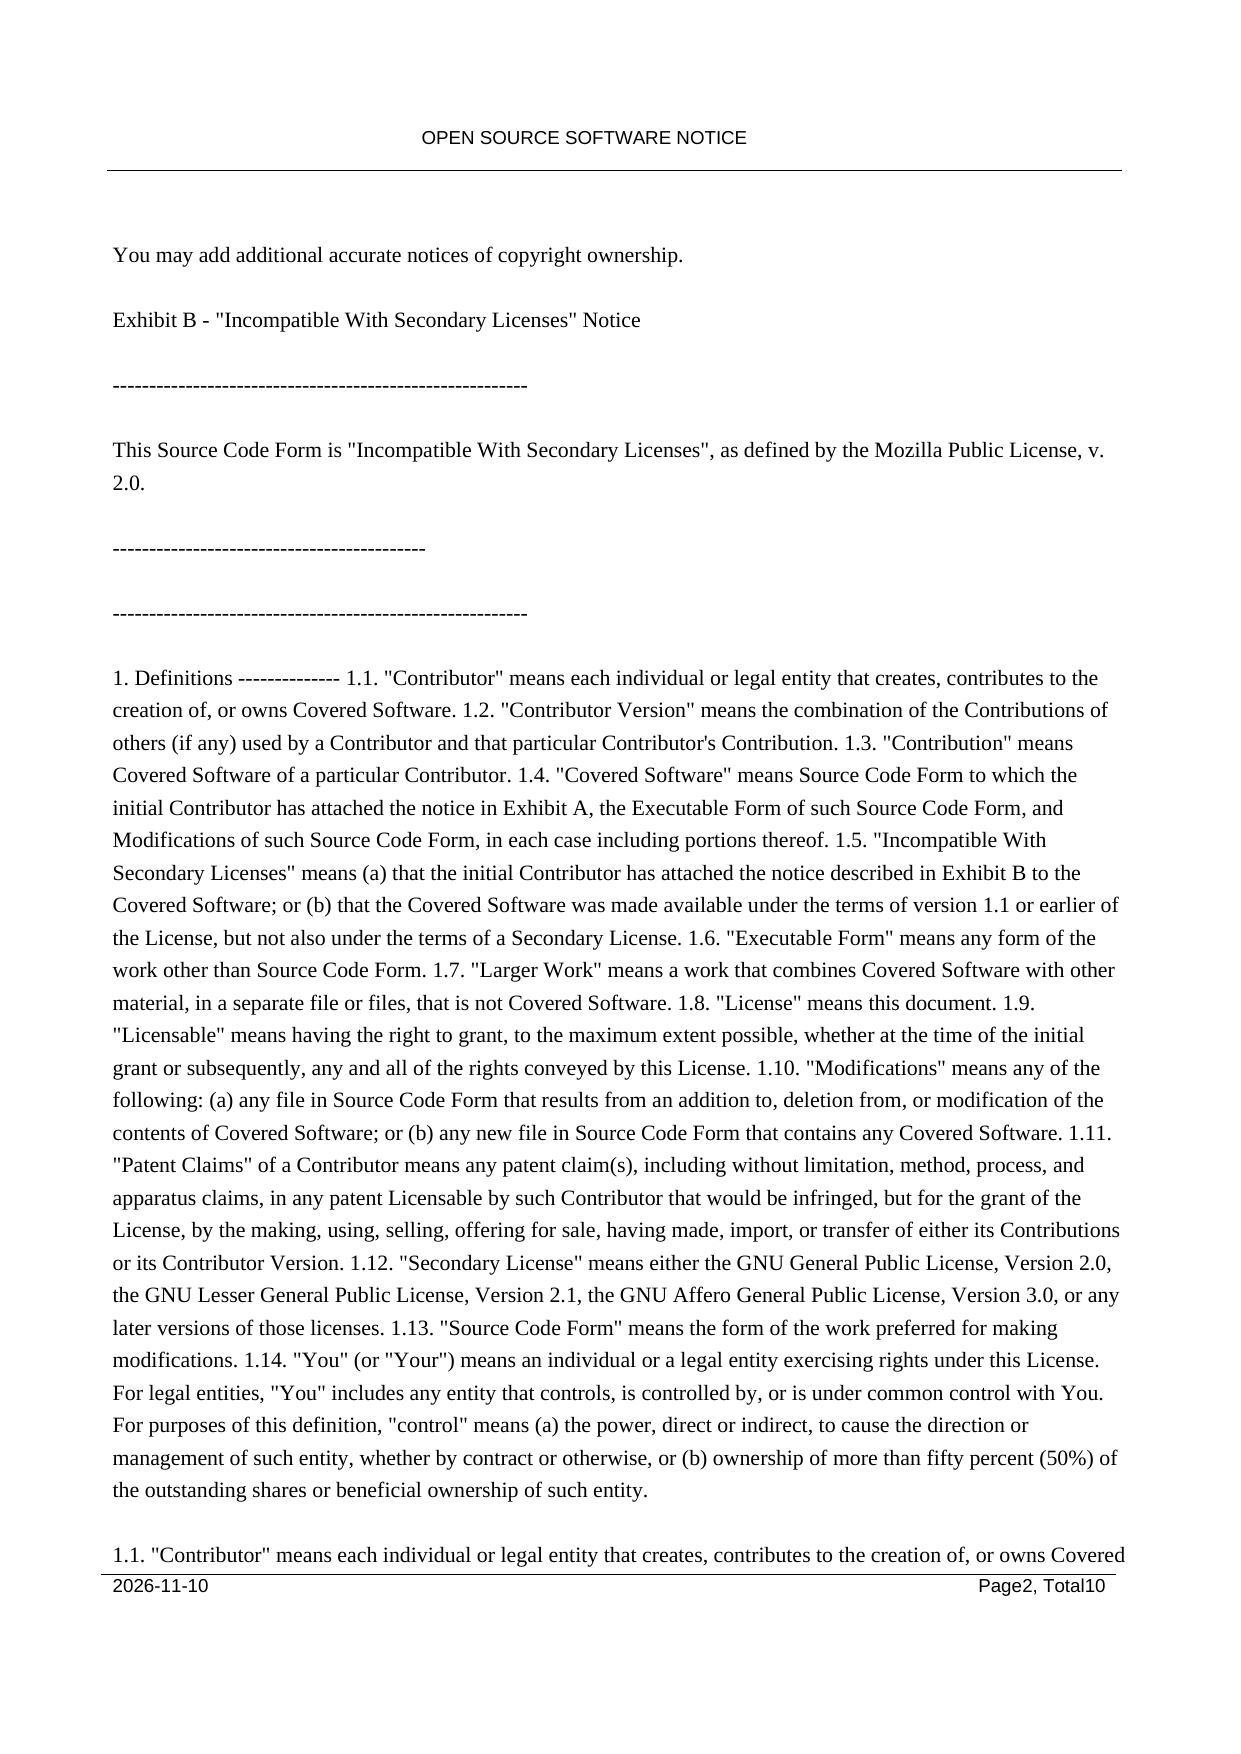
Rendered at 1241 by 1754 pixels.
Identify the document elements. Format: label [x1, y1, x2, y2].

text [112, 206, 1128, 1571]
